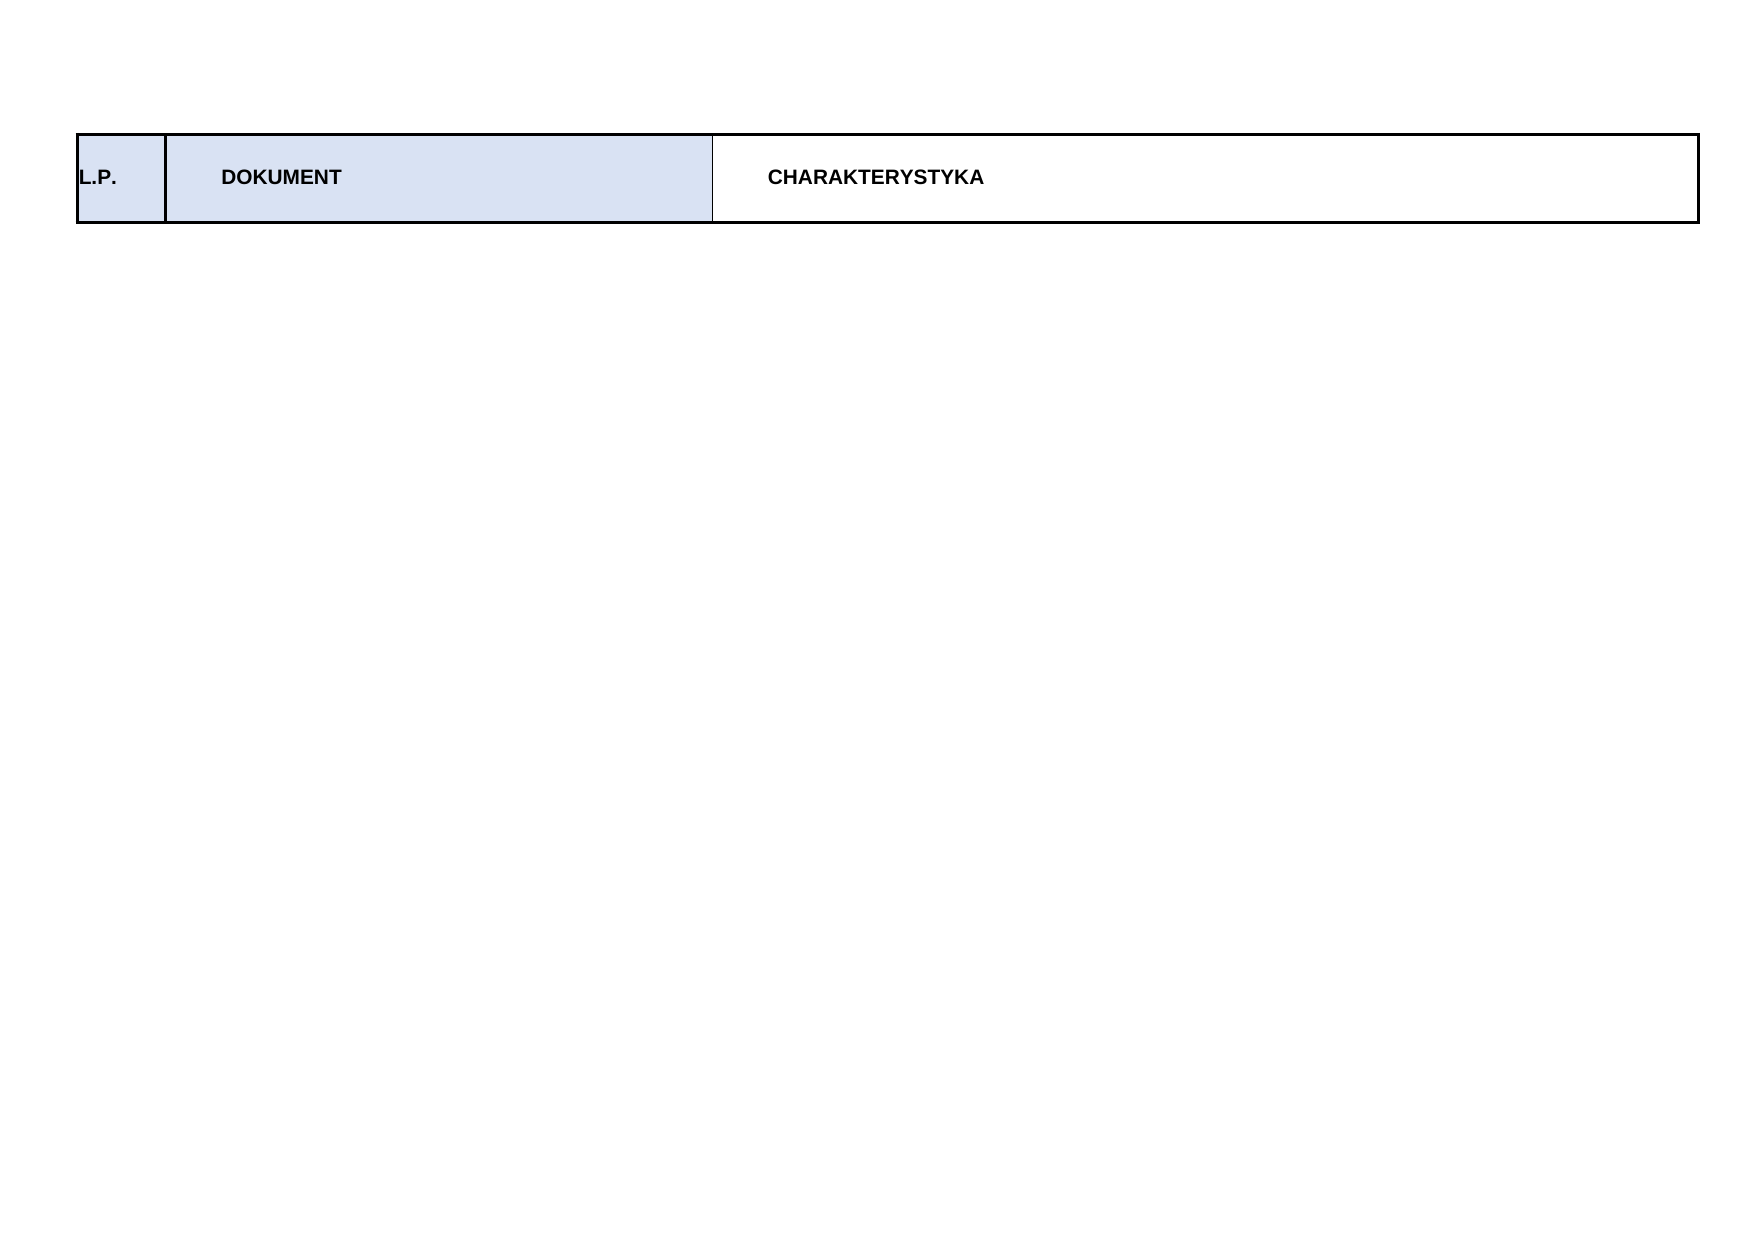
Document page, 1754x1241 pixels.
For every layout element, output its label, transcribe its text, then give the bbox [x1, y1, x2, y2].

table_header L.P. [79, 136, 164, 221]
table_header DOKUMENT [167, 136, 712, 221]
table_header CHARAKTERYSTYKA [713, 136, 1697, 221]
